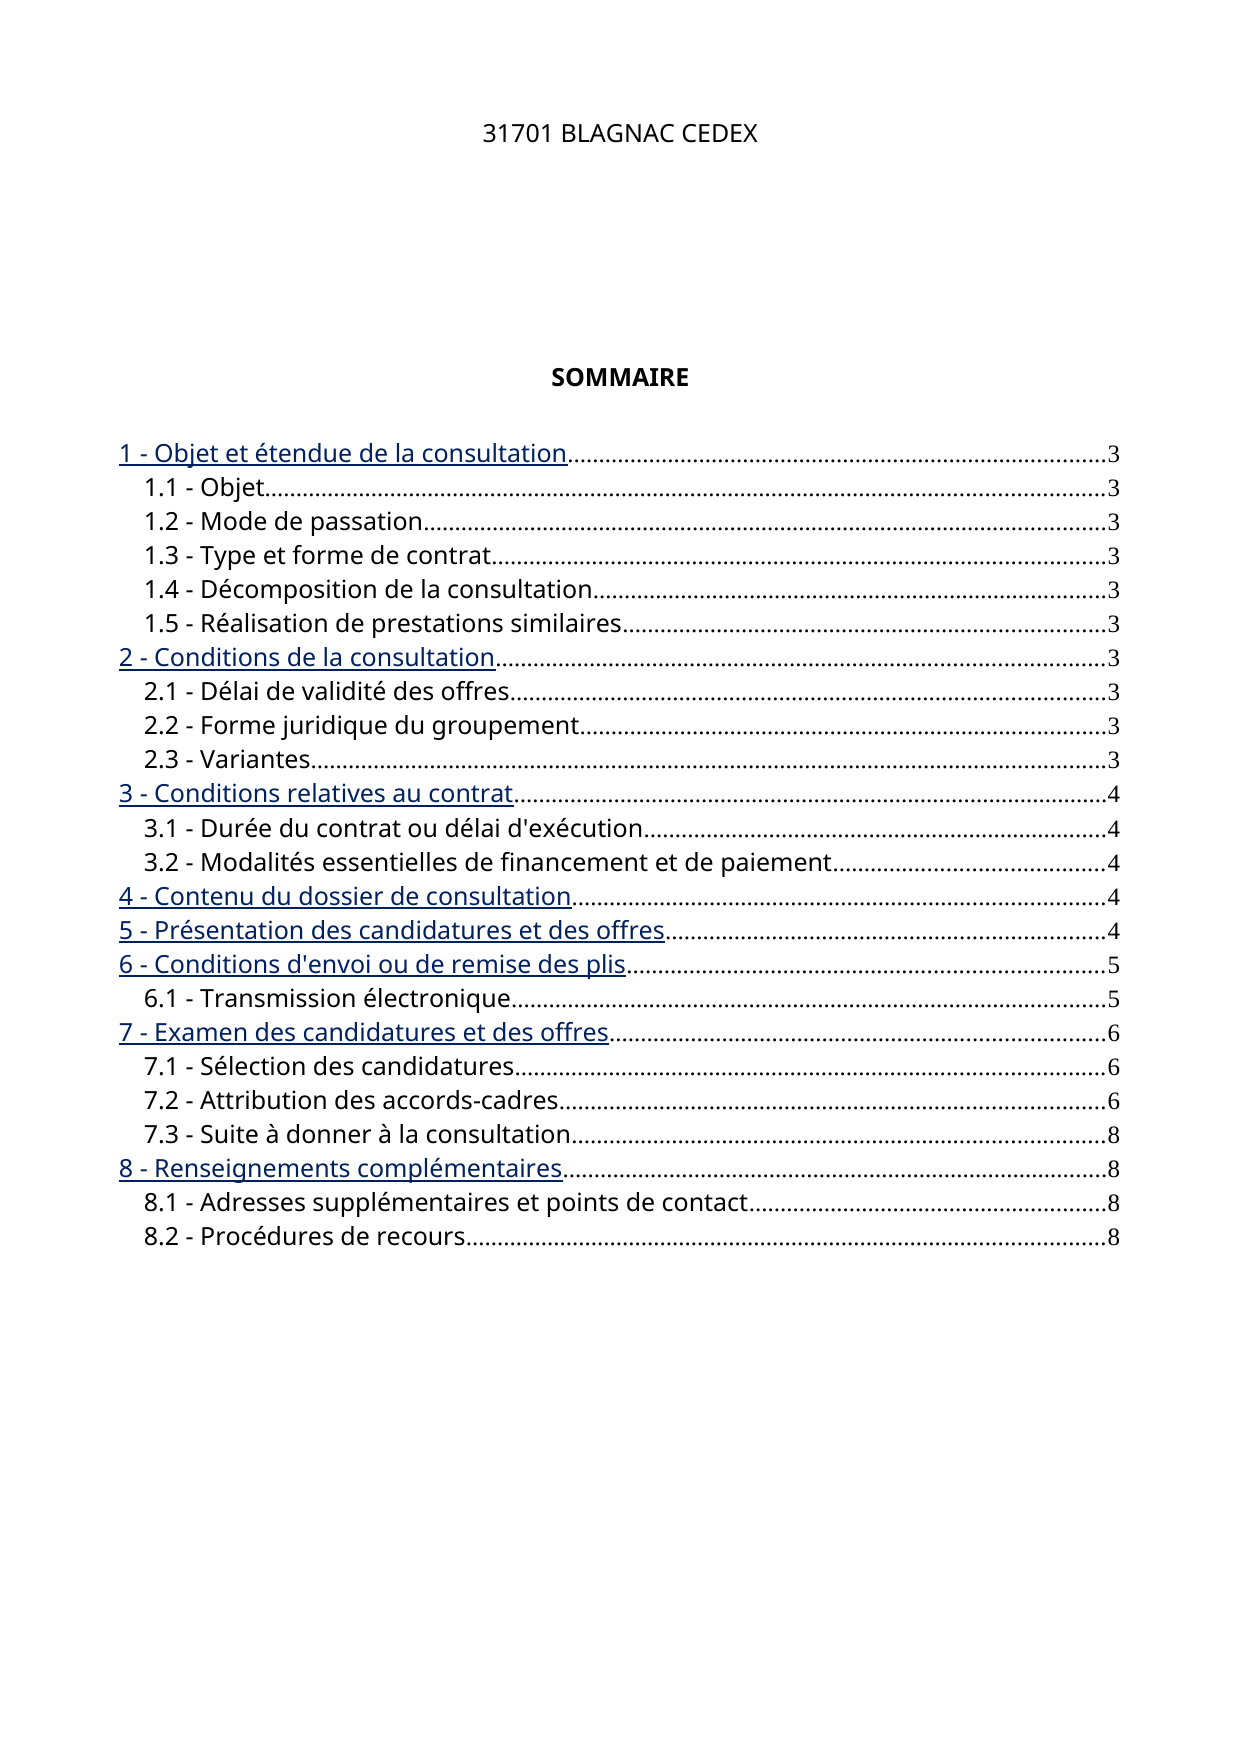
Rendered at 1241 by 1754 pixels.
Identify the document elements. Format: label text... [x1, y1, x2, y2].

text 2 - Conditions de la consultation 3 [119, 640, 1121, 674]
text 8.2 - Procédures de recours 8 [144, 1219, 1121, 1253]
text 1.3 - Type et forme de contrat 3 [144, 538, 1121, 572]
text 4 - Contenu du dossier de consultation 4 [119, 878, 1121, 912]
text 3.1 - Durée du contrat ou délai d'exécution 4 [144, 810, 1121, 844]
text 2.1 - Délai de validité des offres 3 [144, 674, 1121, 708]
text 1.2 - Mode de passation 3 [144, 504, 1121, 538]
text 1.1 - Objet 3 [144, 469, 1121, 504]
text 7 - Examen des candidatures et des offres 6 [119, 1014, 1121, 1049]
text 7.1 - Sélection des candidatures 6 [144, 1049, 1121, 1083]
text 2.2 - Forme juridique du groupement 3 [144, 708, 1121, 742]
text SOMMAIRE [119, 360, 1121, 394]
text 1.4 - Décomposition de la consultation 3 [144, 572, 1121, 606]
text 1 - Objet et étendue de la consultation 3 [119, 436, 1121, 469]
text 31701 BLAGNAC CEDEX [119, 119, 1121, 148]
text 3.2 - Modalités essentielles de financement et de paiement 4 [144, 844, 1121, 878]
text 7.2 - Attribution des accords-cadres 6 [144, 1083, 1121, 1117]
text 8.1 - Adresses supplémentaires et points de contact 8 [144, 1185, 1121, 1219]
text 5 - Présentation des candidatures et des offres 4 [119, 912, 1121, 946]
text 6 - Conditions d'envoi ou de remise des plis 5 [119, 946, 1121, 981]
text 2.3 - Variantes 3 [144, 742, 1121, 776]
text 6.1 - Transmission électronique 5 [144, 981, 1121, 1014]
text 7.3 - Suite à donner à la consultation 8 [144, 1117, 1121, 1151]
text 1.5 - Réalisation de prestations similaires 3 [144, 606, 1121, 640]
text 3 - Conditions relatives au contrat 4 [119, 776, 1121, 810]
text 8 - Renseignements complémentaires 8 [119, 1151, 1121, 1185]
